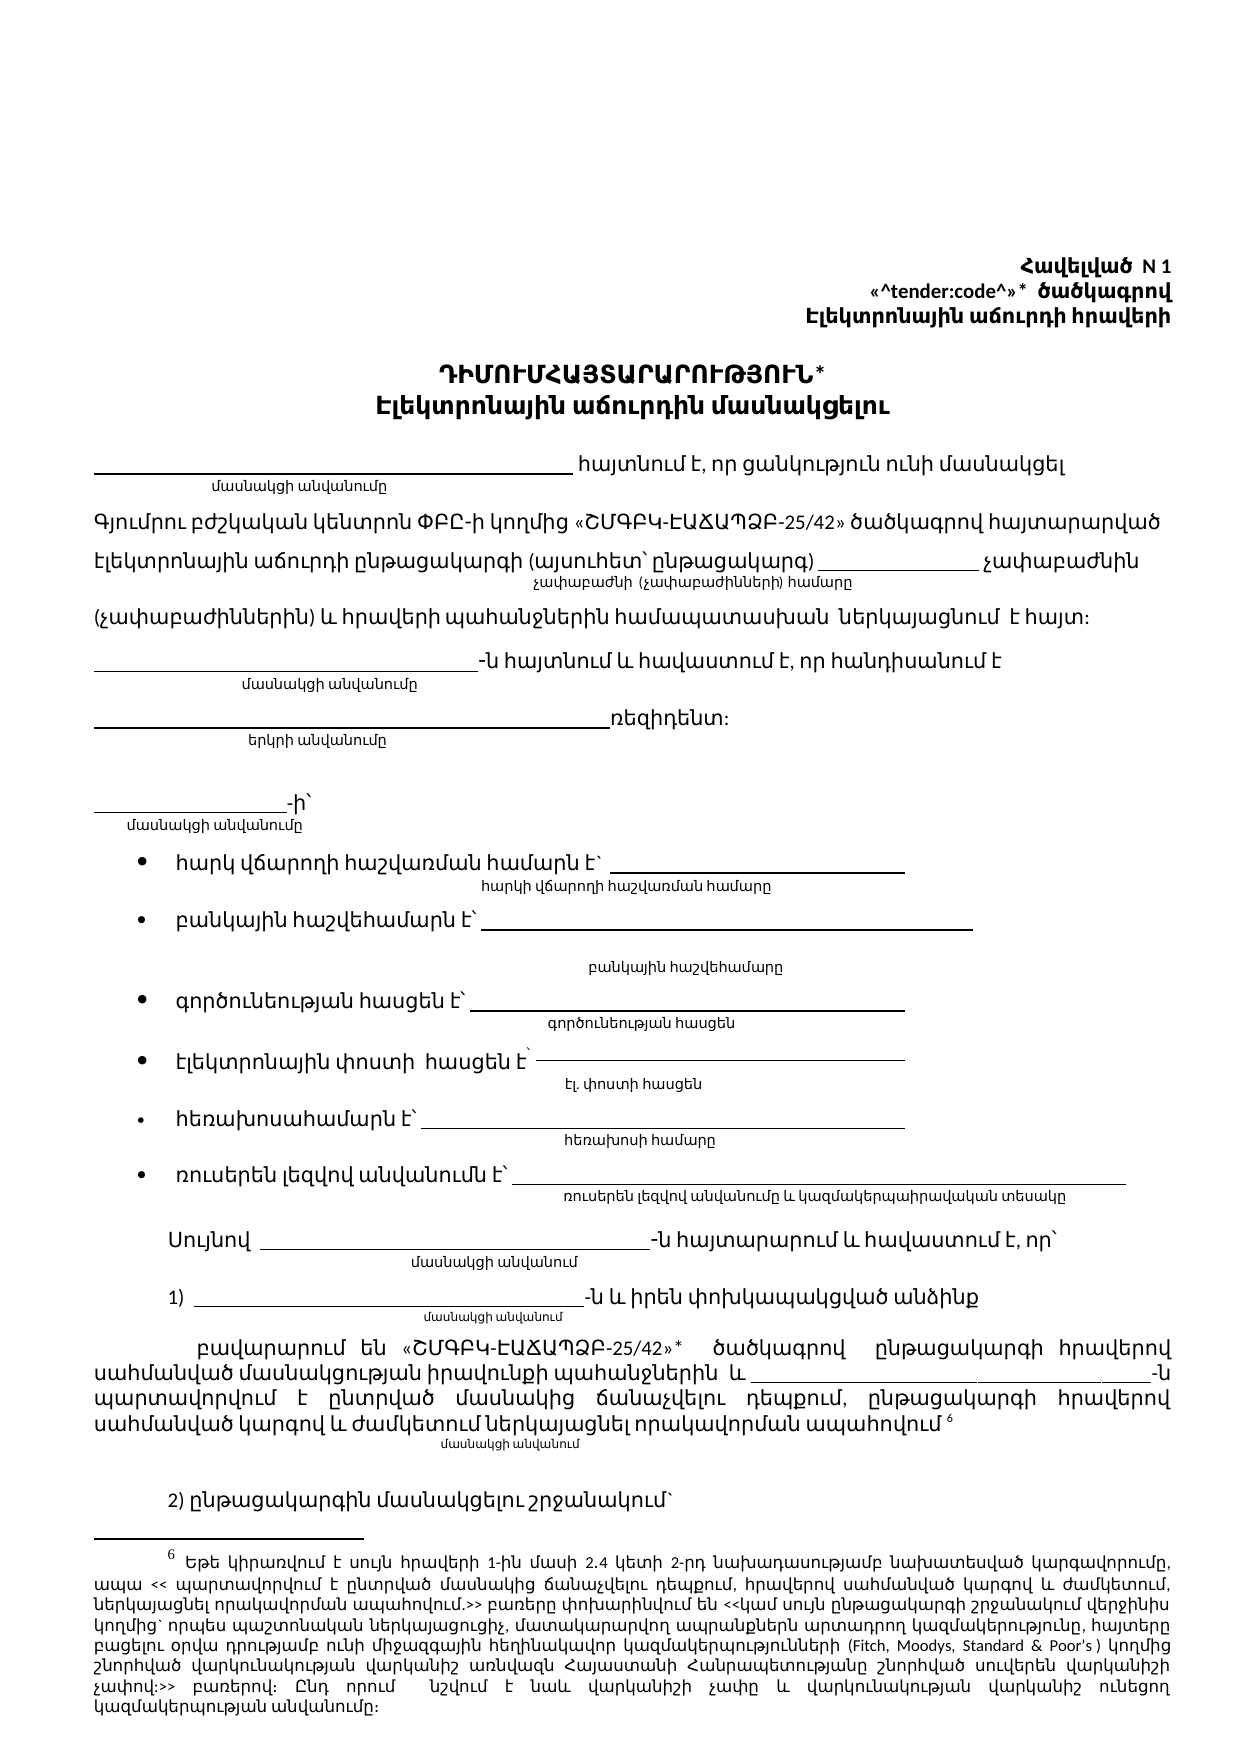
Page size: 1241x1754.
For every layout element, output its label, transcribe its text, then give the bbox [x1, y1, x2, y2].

text մասնակցի անվանում [94, 1309, 1171, 1335]
text երկրի անվանումը [94, 731, 1171, 762]
text -ն հայտնում և հավաստում է, որ հանդիսանում է [94, 644, 1171, 675]
text ԴԻՄՈՒՄՀԱՅՏԱՐԱՐՈՒԹՅՈՒՆ* [94, 360, 1171, 390]
text (չափաբաժիններին) և հրավերի պահանջներին համապատասխան ներկայացնում է հայտ: [94, 604, 1171, 629]
list հարկ վճարողի հաշվառման համարն է` [138, 846, 1171, 877]
text մասնակցի անվանումը [94, 477, 1171, 507]
subtitle Էլեկտրոնային աճուրդին մասնակցելու [94, 390, 1171, 421]
text մասնակցի անվանում [94, 1436, 1171, 1462]
text «^tender:code^»* ծածկագրով [94, 278, 1171, 304]
list ռուսերեն լեզվով անվանումն է՝ [138, 1162, 1171, 1187]
text մասնակցի անվանում [94, 1253, 1171, 1284]
text Հավելված N 1 [94, 253, 1171, 278]
text հարկի վճարողի հաշվառման համարը [94, 877, 1171, 907]
text ռեզիդենտ: [94, 706, 1171, 731]
text բավարարում են «ՇՄԳԲԿ-ԷԱՃԱՊՁԲ-25/42»* ծածկագրով ընթացակարգի հրավերով սահմանված մասնակցության իրավունքի պահանջներին և -ն պարտավորվում է ընտրված մասնակից ճանաչվելու դեպքում, ընթացակարգի հրավերով սահմանված կարգով և ժամկետում ներկայացնել որակավորման ապահովում [94, 1335, 1171, 1436]
text 1) -ն և իրեն փոխկապակցված անձինք [94, 1284, 1171, 1309]
list բանկային հաշվեհամարն է՝ [138, 907, 1171, 958]
text էլ. փոստի հասցեն [94, 1075, 1171, 1106]
list էլեկտրոնային փոստի հասցեն է՝ [138, 1045, 1171, 1075]
text 2) ընթացակարգին մասնակցելու շրջանակում` [94, 1487, 1171, 1513]
text էլեկտրոնային աճուրդի ընթացակարգի (այսուհետ՝ ընթացակարգ) չափաբաժնին [94, 548, 1171, 573]
text հեռախոսի համարը [462, 1131, 1171, 1162]
text մասնակցի անվանումը [94, 816, 1171, 846]
text հայտնում է, որ ցանկություն ունի մասնակցել [94, 451, 1171, 477]
text Էլեկտրոնային աճուրդի հրավերի [94, 304, 1171, 329]
text չափաբաժնի (չափաբաժինների) համարը [94, 573, 1171, 604]
list գործունեության հասցեն է՝ [138, 989, 1171, 1014]
list հեռախոսահամարն է՝ [138, 1106, 1171, 1131]
text գործունեության հասցեն [94, 1014, 1171, 1045]
text Գյումրու բժշկական կենտրոն ՓԲԸ-ի կողմից «ՇՄԳԲԿ-ԷԱՃԱՊՁԲ-25/42» ծածկագրով հայտարարված [94, 507, 1171, 535]
text բանկային հաշվեհամարը [94, 958, 1171, 989]
text ռուսերեն լեզվով անվանումը և կազմակերպաիրավական տեսակը [94, 1187, 1171, 1218]
text Սույնով -ն հայտարարում և հավաստում է, որ՝ [94, 1223, 1171, 1253]
text մասնակցի անվանումը [94, 675, 1171, 706]
text -ի՝ [94, 790, 1171, 816]
